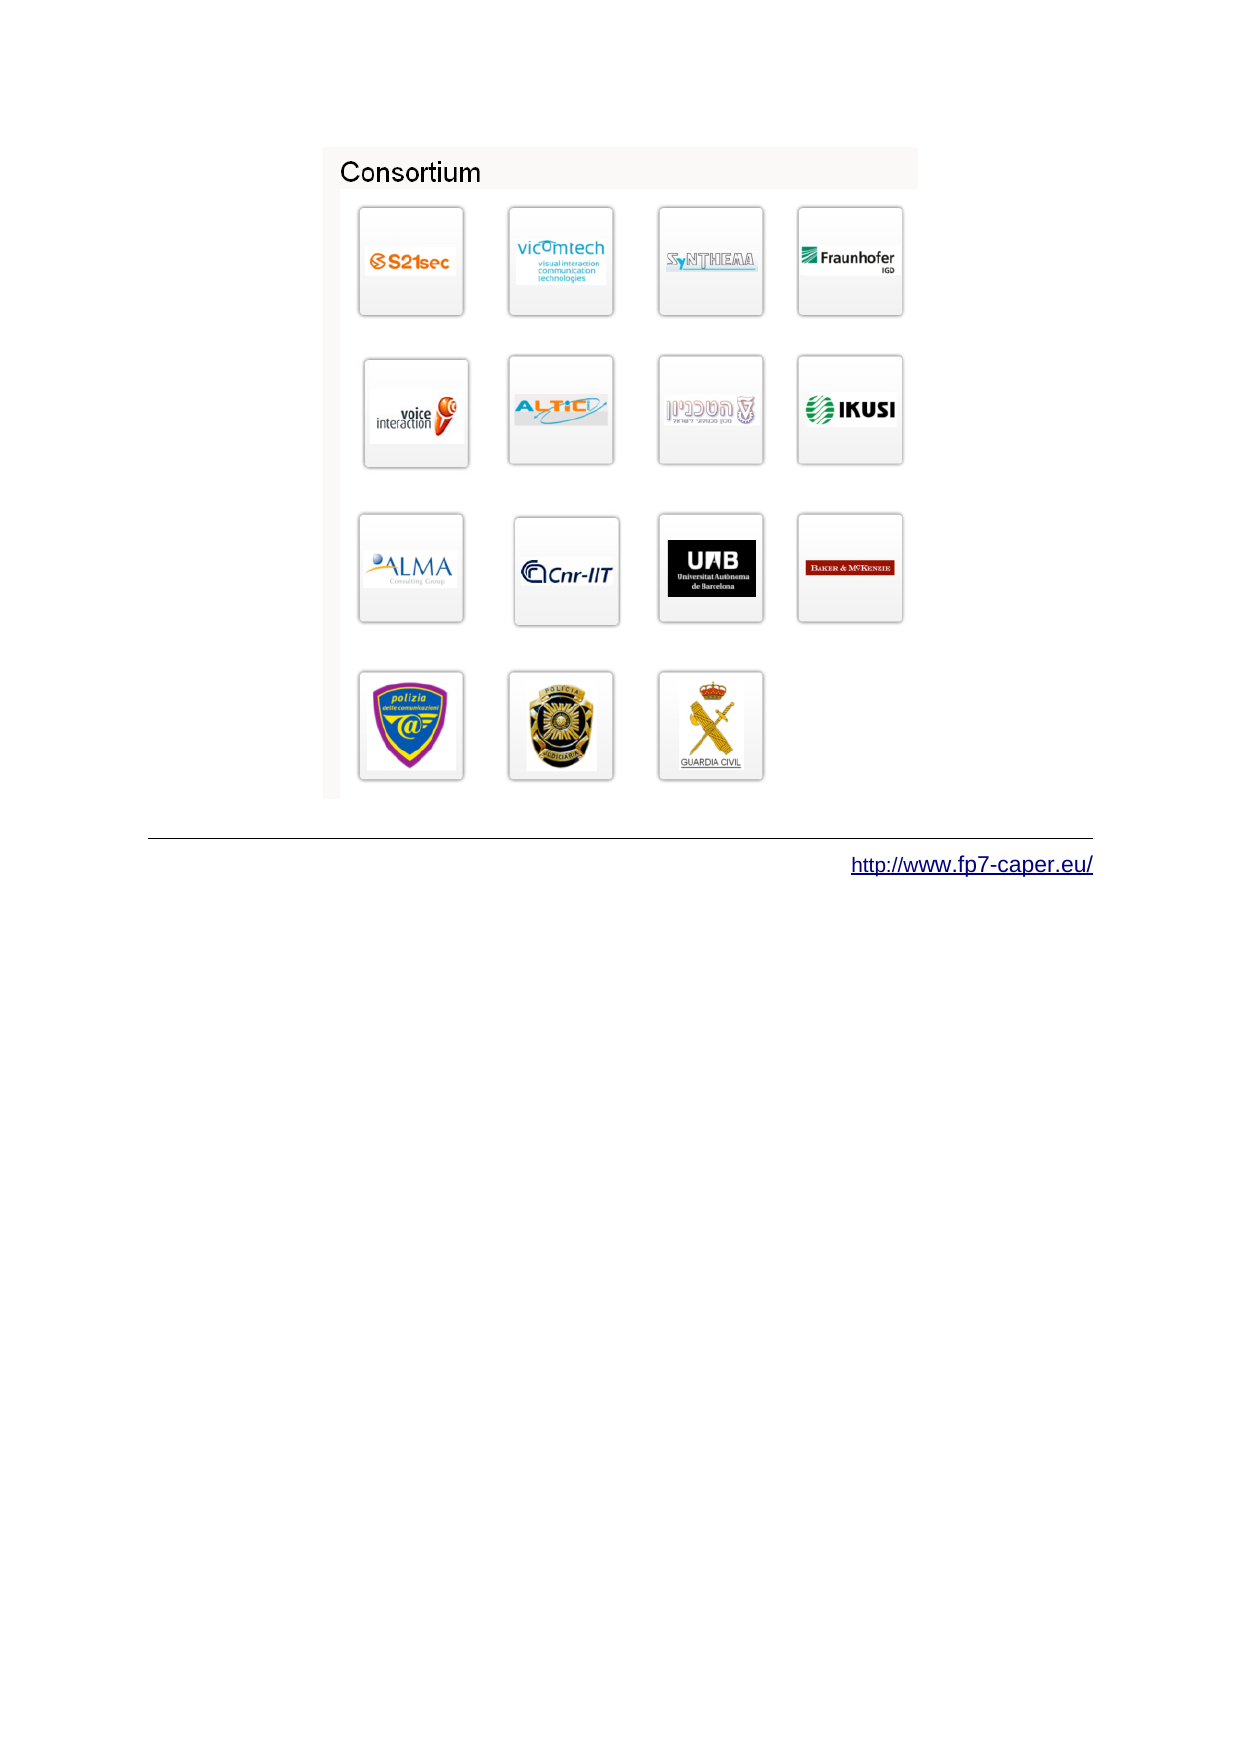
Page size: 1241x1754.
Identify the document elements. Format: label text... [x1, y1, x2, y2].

picture [322, 147, 918, 799]
text http://www.fp7-caper.eu/ [148, 851, 1093, 877]
